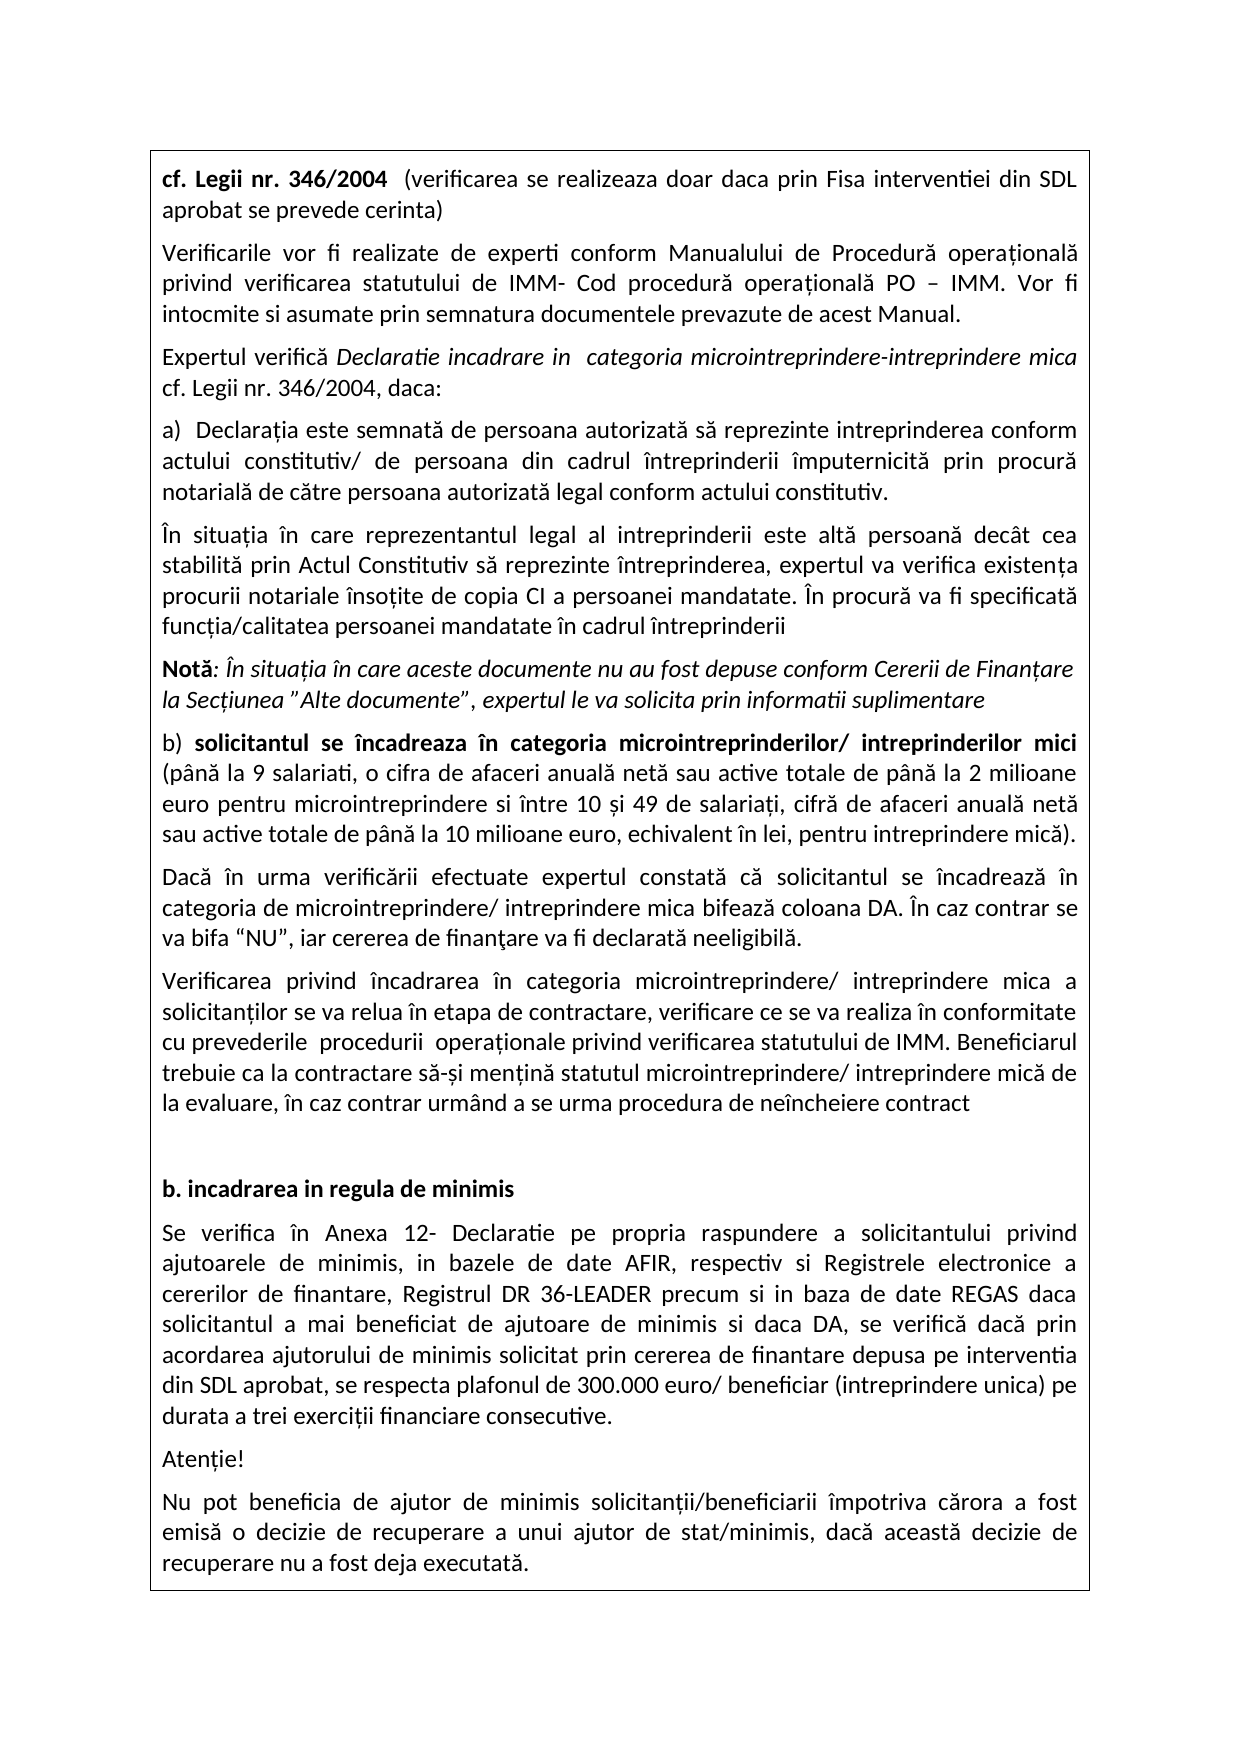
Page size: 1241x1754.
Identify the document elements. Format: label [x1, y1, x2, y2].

table_cell [151, 151, 1089, 1590]
